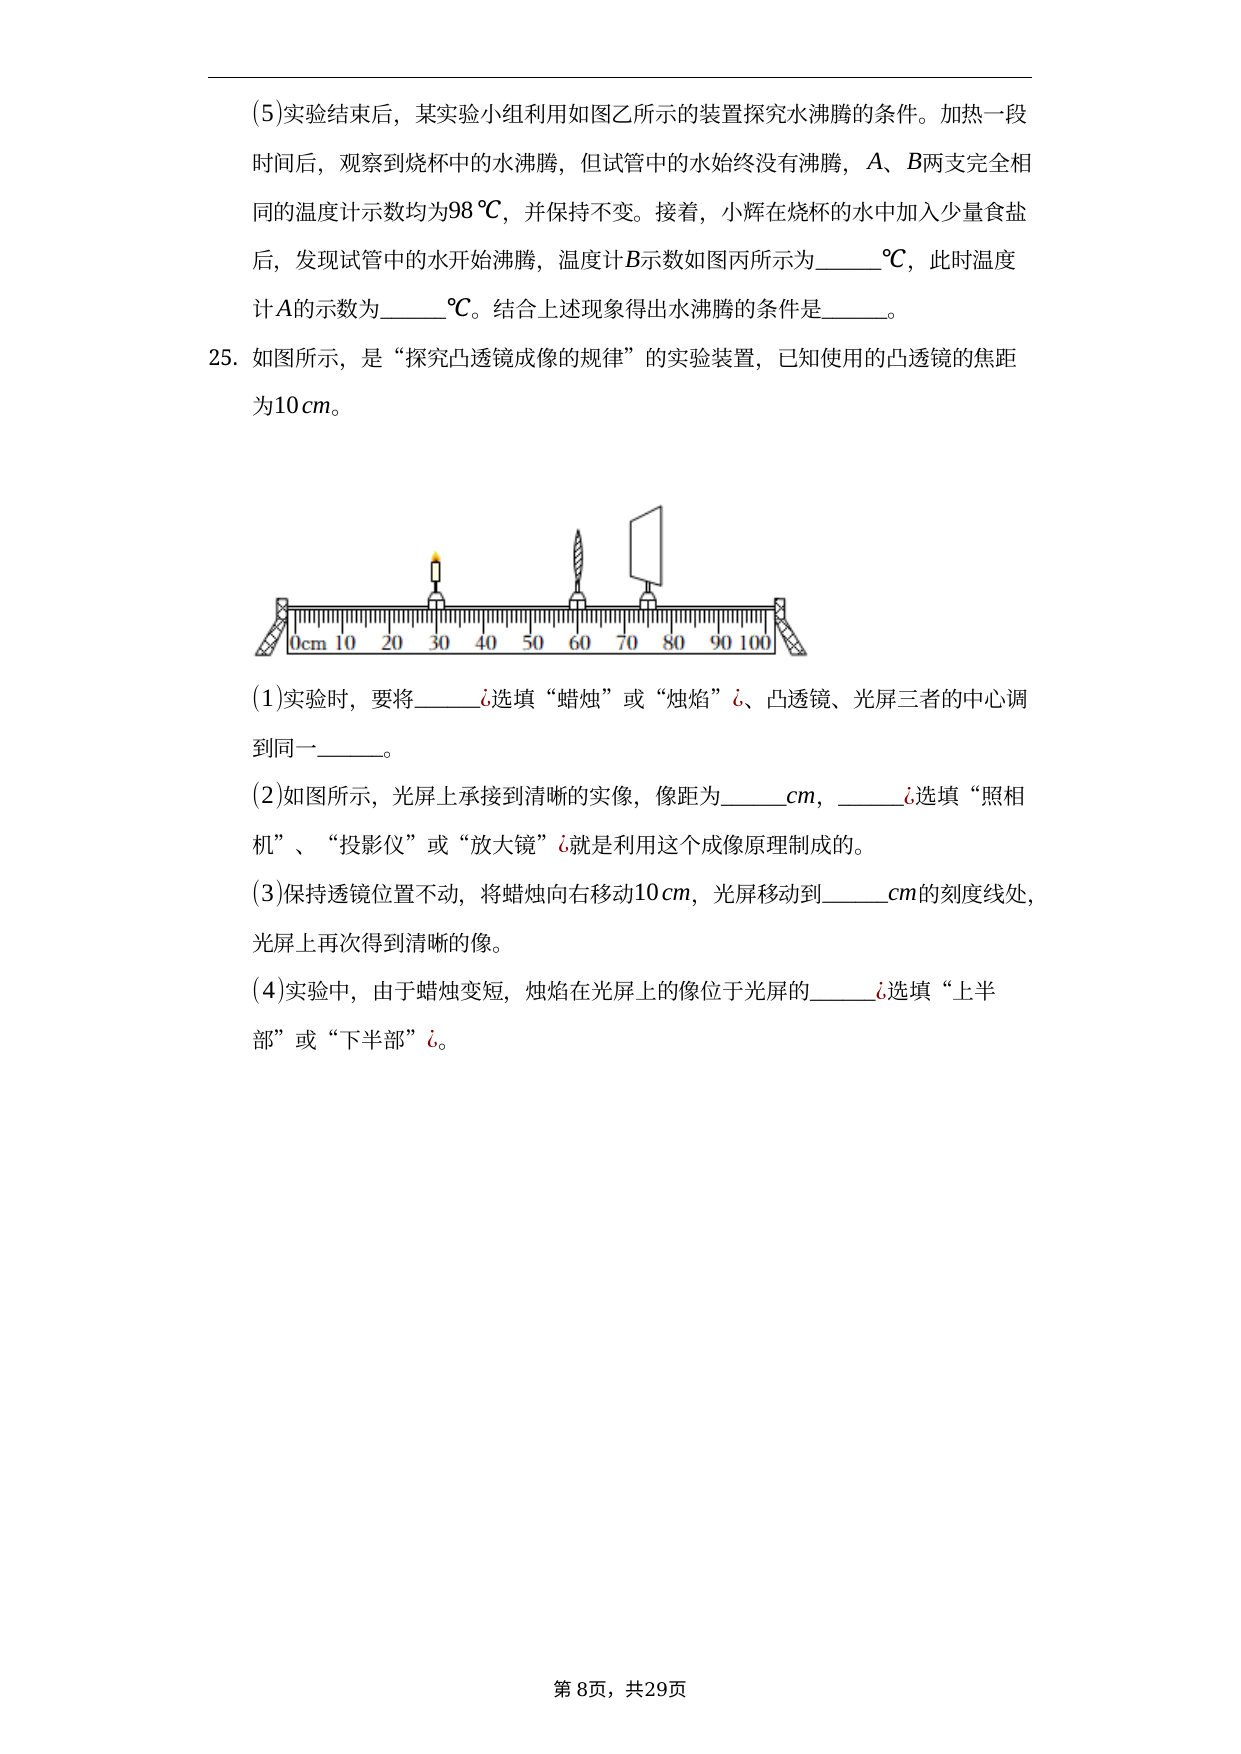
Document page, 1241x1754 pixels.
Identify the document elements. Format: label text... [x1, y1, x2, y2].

list 如图所示，是“探究凸透镜成像的规律”的实验装置，已知使用的凸透镜的焦距为。 实验时，要将______选填“蜡烛”或“烛焰”、凸透镜、光屏三者的中心调到同一______。 如图所示，光屏上承接到清晰的实像，像距为______，______选填“照相机”、“投影仪”或“放大镜”就是利用这个成像原理制成的。 保持透镜位置不动，将蜡烛向右移动，光屏移动到______的刻度线处，光屏上再次得到清晰的像。 实验中，由于蜡烛变短，烛焰在光屏上的像位于光屏的______选填“上半部”或“下半部”。 [208, 340, 1032, 1055]
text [252, 97, 1032, 324]
picture [251, 502, 809, 658]
